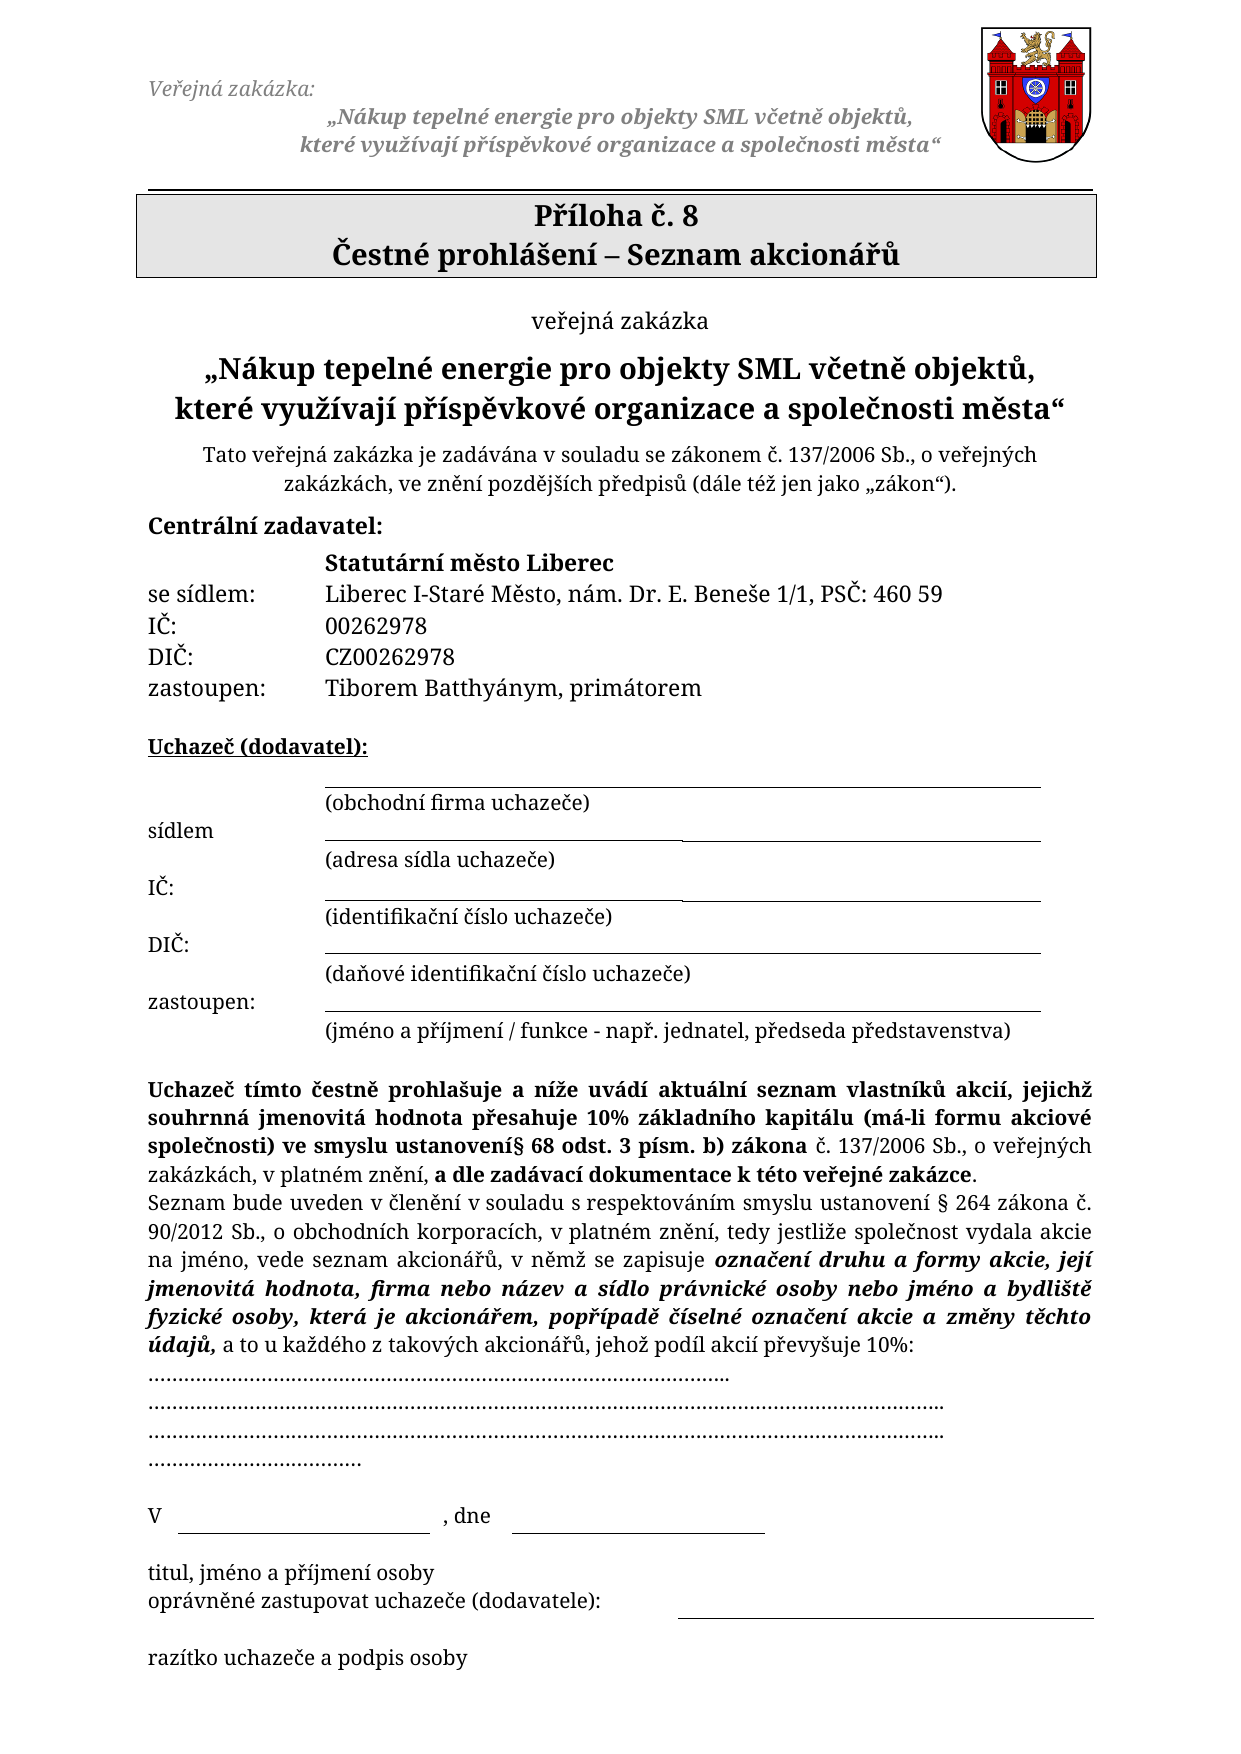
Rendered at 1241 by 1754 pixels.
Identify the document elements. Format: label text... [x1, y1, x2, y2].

text Statutární město Liberec [148, 547, 1093, 578]
text (jméno a příjmení / funkce - např. jednatel, předseda představenstva) [148, 1016, 1093, 1044]
text Uchazeč (dodavatel): [148, 732, 1093, 760]
text zastoupen: [148, 987, 1093, 1016]
text veřejná zakázka [148, 304, 1093, 336]
table_header Příloha č. 8 Čestné prohlášení – Seznam akcionářů [137, 195, 1096, 277]
text IČ: 00262978 [148, 609, 1093, 641]
text (identifikační číslo uchazeče) [148, 902, 1093, 930]
text (adresa sídla uchazeče) [148, 845, 1093, 873]
text Seznam bude uveden v členění v souladu s respektováním smyslu ustanovení § 264 zákona č. 90/2012 Sb., o obchodních korporacích, v platném znění, tedy jestliže společnost vydala akcie na jméno, vede seznam akcionářů, v němž se zapisuje označení druhu a formy akcie, její jmenovitá hodnota, firma nebo název a sídlo právnické osoby nebo jméno a bydliště fyzické osoby, která je akcionářem, popřípadě číselné označení akcie a změny těchto údajů, a to u každého z takových akcionářů, jehož podíl akcií převyšuje 10%: [148, 1188, 1093, 1359]
text sídlem [148, 817, 1093, 845]
text ……………………………………………………………………………………..……………………………………………………………………………………………………………………..……………………………………………………………………………………………………………………..……………………………… [148, 1359, 1093, 1473]
text Centrální zadavatel: [148, 509, 1093, 541]
text se sídlem: Liberec I-Staré Město, nám. Dr. E. Beneše 1/1, PSČ: 460 59 [148, 578, 1093, 609]
text IČ: [148, 873, 1093, 902]
text zastoupen: Tiborem Batthyánym, primátorem [148, 672, 1122, 703]
text „Nákup tepelné energie pro objekty SML včetně objektů, [148, 348, 1093, 388]
text (daňové identifikační číslo uchazeče) [148, 959, 1093, 987]
picture [979, 25, 1093, 164]
text Tato veřejná zakázka je zadávána v souladu se zákonem č. 137/2006 Sb., o veřejných zakázkách, ve znění pozdějších předpisů (dále též jen jako „zákon“). [148, 440, 1093, 497]
text Uchazeč tímto čestně prohlašuje a níže uvádí aktuální seznam vlastníků akcií, jejichž souhrnná jmenovitá hodnota přesahuje 10% základního kapitálu (má-li formu akciové společnosti) ve smyslu ustanovení§ 68 odst. 3 písm. b) zákona č. 137/2006 Sb., o veřejných zakázkách, v platném znění, a dle zadávací dokumentace k této veřejné zakázce. [148, 1075, 1093, 1188]
text titul, jméno a příjmení osoby [148, 1558, 1093, 1587]
text razítko uchazeče a podpis osoby [148, 1643, 1093, 1672]
text V , dne [148, 1501, 1093, 1530]
text (obchodní firma uchazeče) [148, 788, 1093, 817]
text DIČ: CZ00262978 [148, 641, 1093, 672]
text oprávněné zastupovat uchazeče (dodavatele): [148, 1587, 1093, 1615]
text které využívají příspěvkové organizace a společnosti města“ [148, 388, 1093, 428]
text DIČ: [148, 930, 1093, 959]
